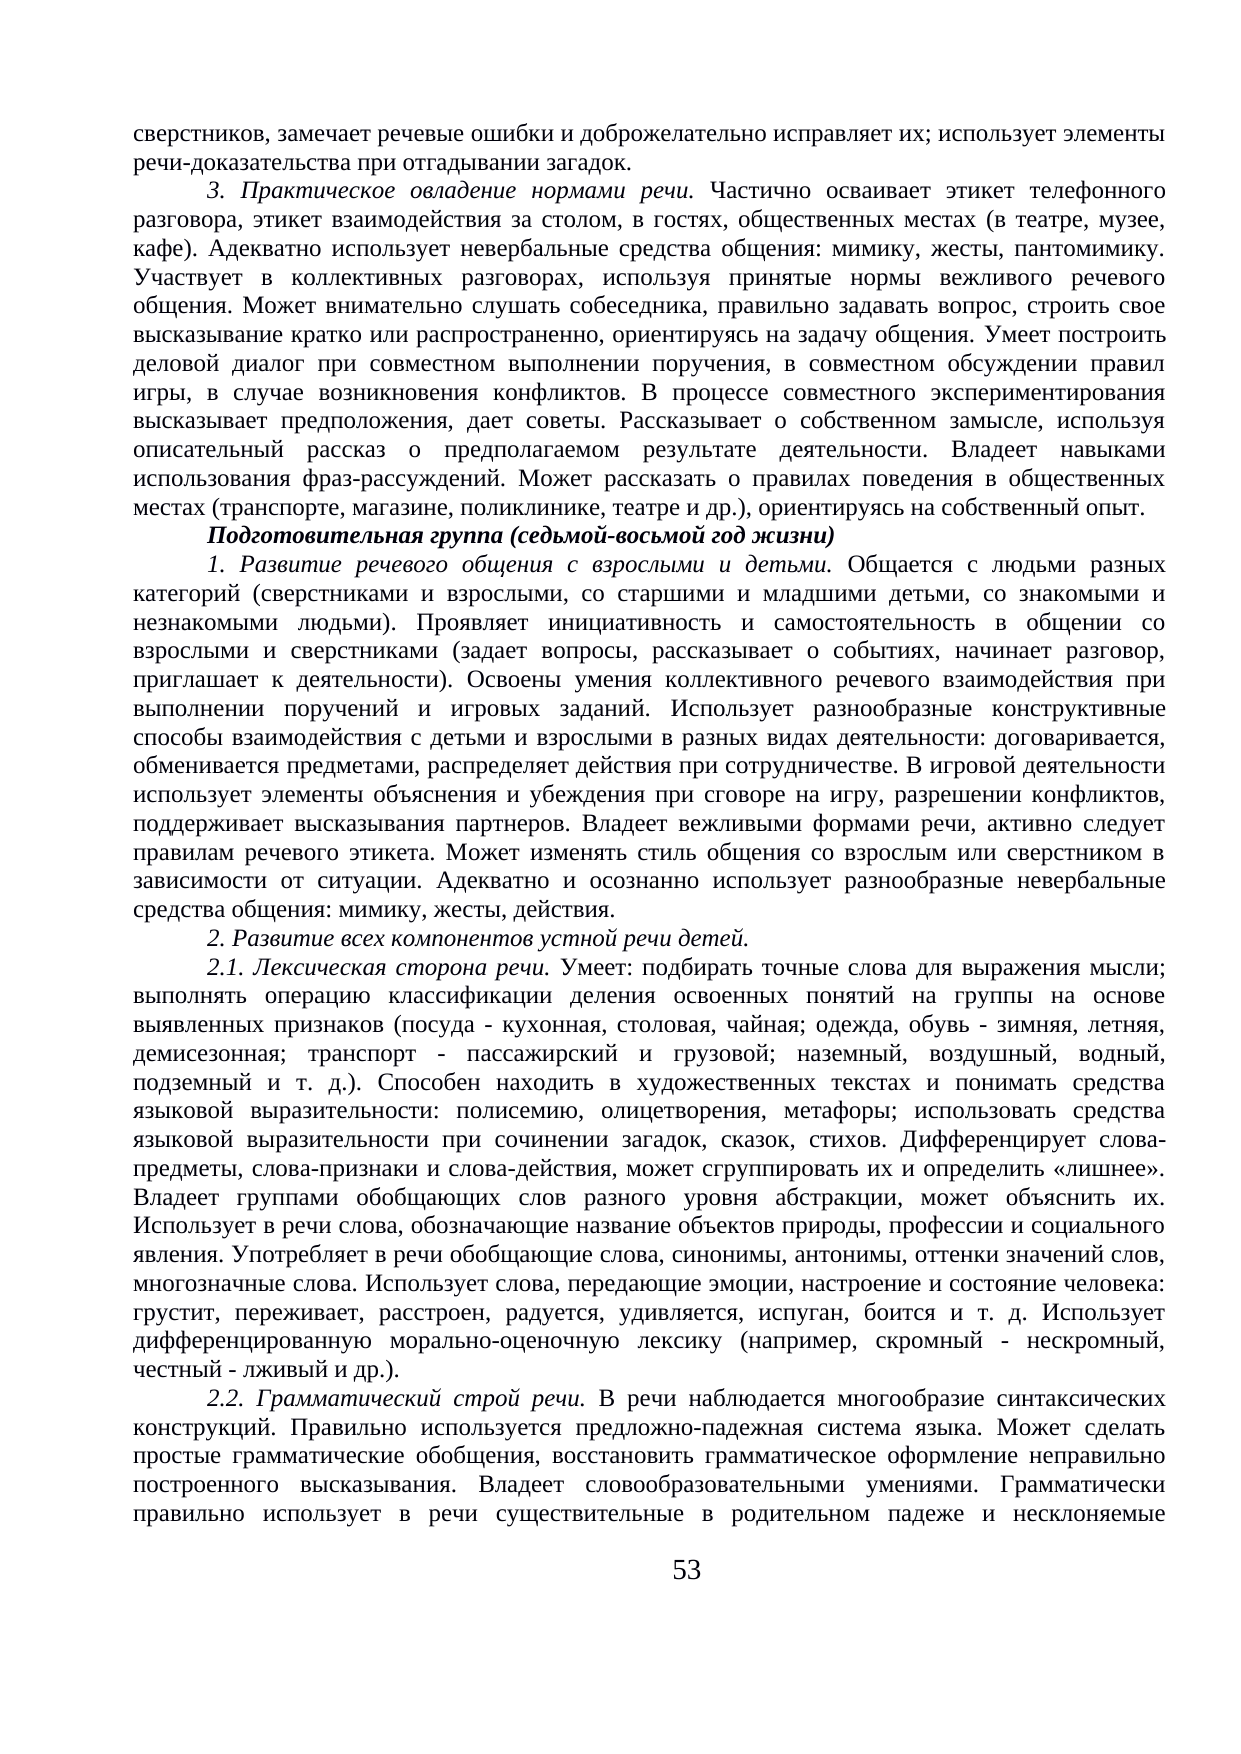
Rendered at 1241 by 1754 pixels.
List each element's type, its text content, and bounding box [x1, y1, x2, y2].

text 2.1. Лексическая сторона речи. Умеет: подбирать точные слова для выражения мысли; выполнять операцию классификации деления освоенных понятий на группы на основе выявленных признаков (посуда - кухонная, столовая, чайная; одежда, обувь - зимняя, летняя, демисезонная; транспорт - пассажирский и грузовой; наземный, воздушный, водный, подземный и т. д.). Способен находить в художественных текстах и понимать средства языковой выразительности: полисемию, олицетворения, метафоры; использовать средства языковой выразительности при сочинении загадок, сказок, стихов. Дифференцирует слова-предметы, слова-признаки и слова-действия, может сгруппировать их и определить «лишнее». Владеет группами обобщающих слов разного уровня абстракции, может объяснить их. Использует в речи слова, обозначающие название объектов природы, профессии и социального явления. Употребляет в речи обобщающие слова, синонимы, антонимы, оттенки значений слов, многозначные слова. Использует слова, передающие эмоции, настроение и состояние человека: грустит, переживает, расстроен, радуется, удивляется, испуган, боится и т. д. Использует дифференцированную морально-оценочную лексику (например, скромный - нескромный, честный - лживый и др.). [133, 952, 1166, 1383]
text Подготовительная группа (седьмой-восьмой год жизни) [133, 521, 1166, 549]
text 1. Развитие речевого общения с взрослыми и детьми. Общается с людьми разных категорий (сверстниками и взрослыми, со старшими и младшими детьми, со знакомыми и незнакомыми людьми). Проявляет инициативность и самостоятельность в общении со взрослыми и сверстниками (задает вопросы, рассказывает о событиях, начинает разговор, приглашает к деятельности). Освоены умения коллективного речевого взаимодействия при выполнении поручений и игровых заданий. Использует разнообразные конструктивные способы взаимодействия с детьми и взрослыми в разных видах деятельности: договаривается, обменивается предметами, распределяет действия при сотрудничестве. В игровой деятельности использует элементы объяснения и убеждения при сговоре на игру, разрешении конфликтов, поддерживает высказывания партнеров. Владеет вежливыми формами речи, активно следует правилам речевого этикета. Может изменять стиль общения со взрослым или сверстником в зависимости от ситуации. Адекватно и осознанно использует разнообразные невербальные средства общения: мимику, жесты, действия. [133, 549, 1166, 923]
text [133, 118, 1166, 176]
text 3. Практическое овладение нормами речи. Частично осваивает этикет телефонного разговора, этикет взаимодействия за столом, в гостях, общественных местах (в театре, музее, кафе). Адекватно использует невербальные средства общения: мимику, жесты, пантомимику. Участвует в коллективных разговорах, используя принятые нормы вежливого речевого общения. Может внимательно слушать собеседника, правильно задавать вопрос, строить свое высказывание кратко или распространенно, ориентируясь на задачу общения. Умеет построить деловой диалог при совместном выполнении поручения, в совместном обсуждении правил игры, в случае возникновения конфликтов. В процессе совместного экспериментирования высказывает предположения, дает советы. Рассказывает о собственном замысле, используя описательный рассказ о предполагаемом результате деятельности. Владеет навыками использования фраз-рассуждений. Может рассказать о правилах поведения в общественных местах (транспорте, магазине, поликлинике, театре и др.), ориентируясь на собственный опыт. [133, 176, 1166, 521]
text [133, 1383, 1166, 1527]
text 2. Развитие всех компонентов устной речи детей. [133, 923, 1166, 952]
